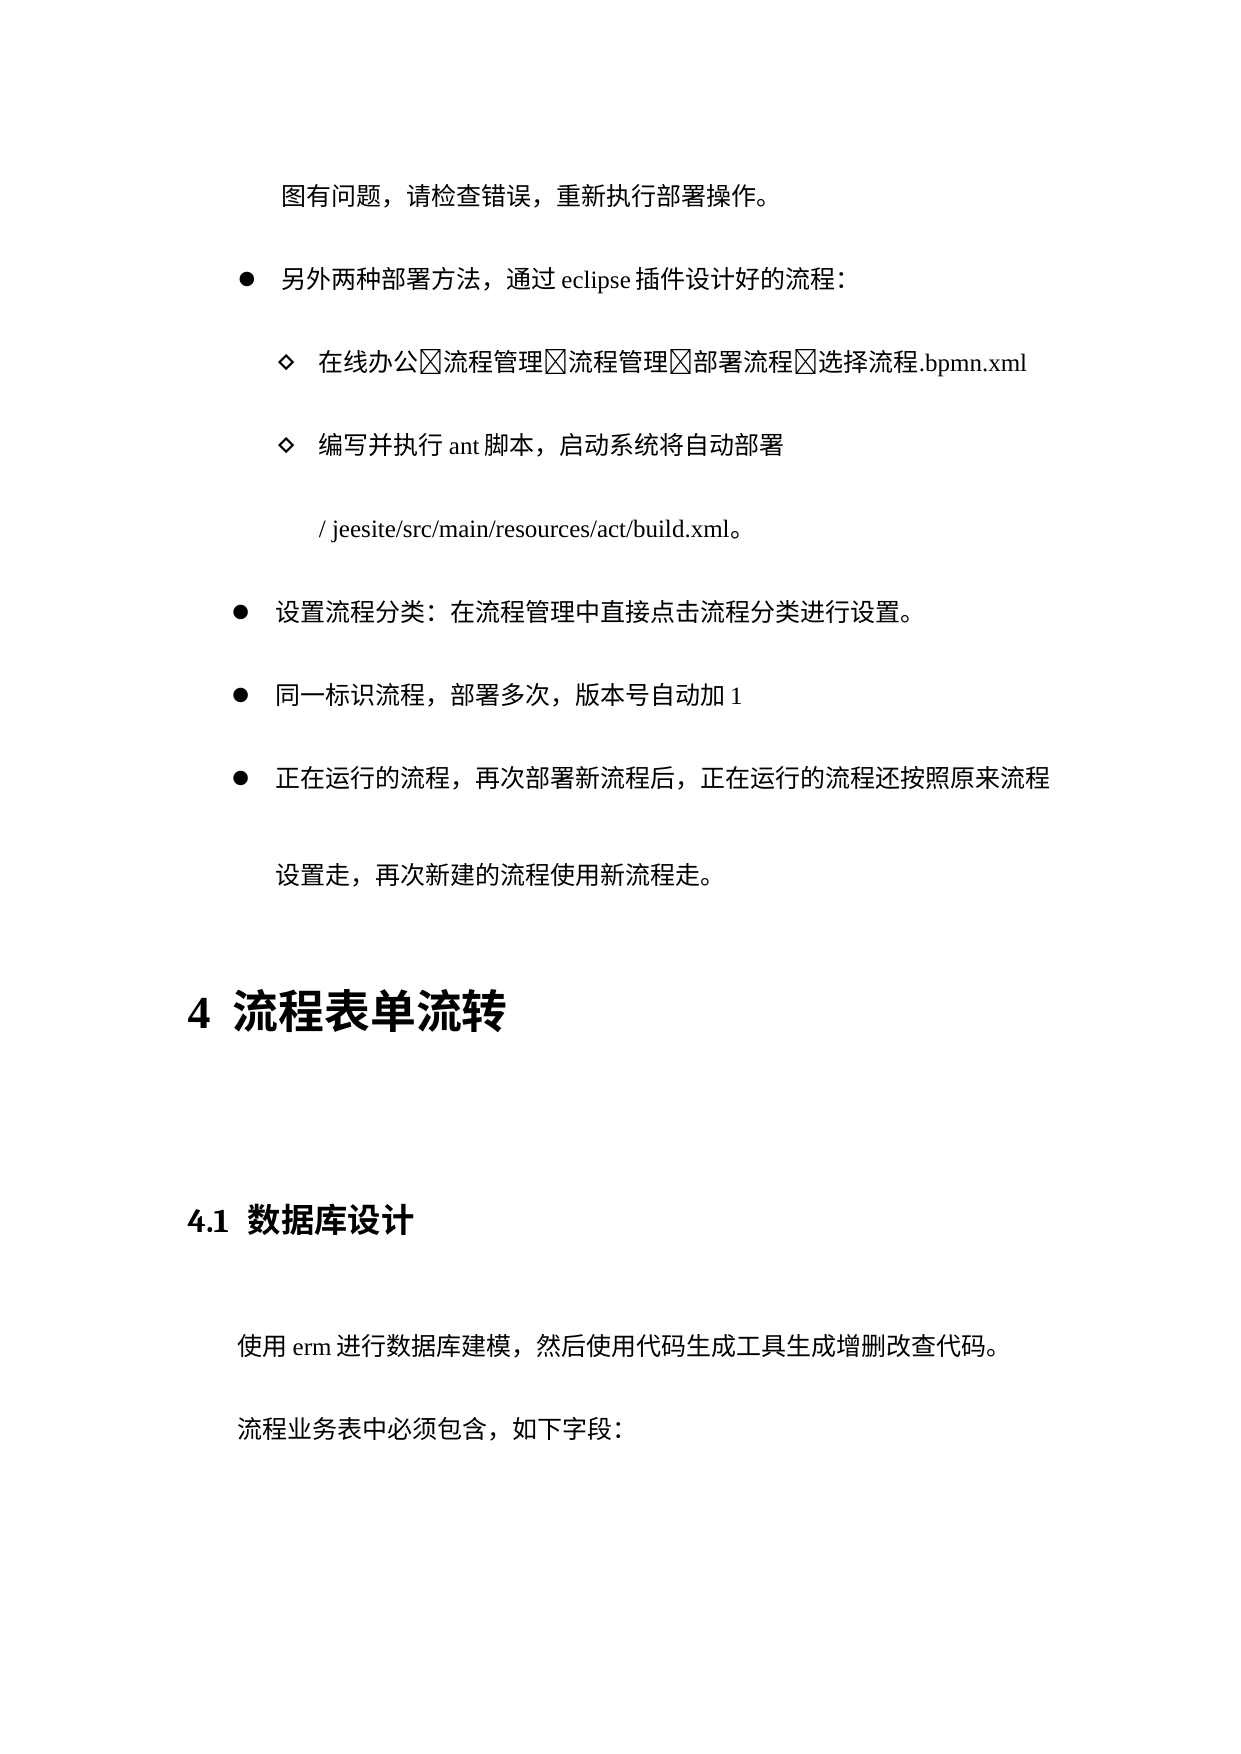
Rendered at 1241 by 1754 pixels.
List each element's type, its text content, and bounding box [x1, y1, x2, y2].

list 设置流程分类：在流程管理中直接点击流程分类进行设置。 [231, 578, 1053, 643]
list 正在运行的流程，再次部署新流程后，正在运行的流程还按照原来流程设置走，再次新建的流程使用新流程走。 [231, 744, 1053, 906]
list 编写并执行ant脚本，启动系统将自动部署 [275, 411, 1053, 476]
list 在线办公流程管理流程管理部署流程选择流程.bpmn.xml [275, 328, 1053, 393]
list 流程业务表中必须包含，如下字段： [187, 1396, 1053, 1461]
subtitle 数据库设计 [187, 1185, 1053, 1250]
list 另外两种部署方法，通过eclipse插件设计好的流程： [237, 245, 1053, 310]
list 使用erm进行数据库建模，然后使用代码生成工具生成增删改查代码。 [187, 1312, 1053, 1377]
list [237, 162, 1053, 227]
list / jeesite/src/main/resources/act/build.xml。 [319, 494, 1053, 559]
list 同一标识流程，部署多次，版本号自动加1 [231, 661, 1053, 726]
subtitle 流程表单流转 [187, 960, 1053, 1057]
